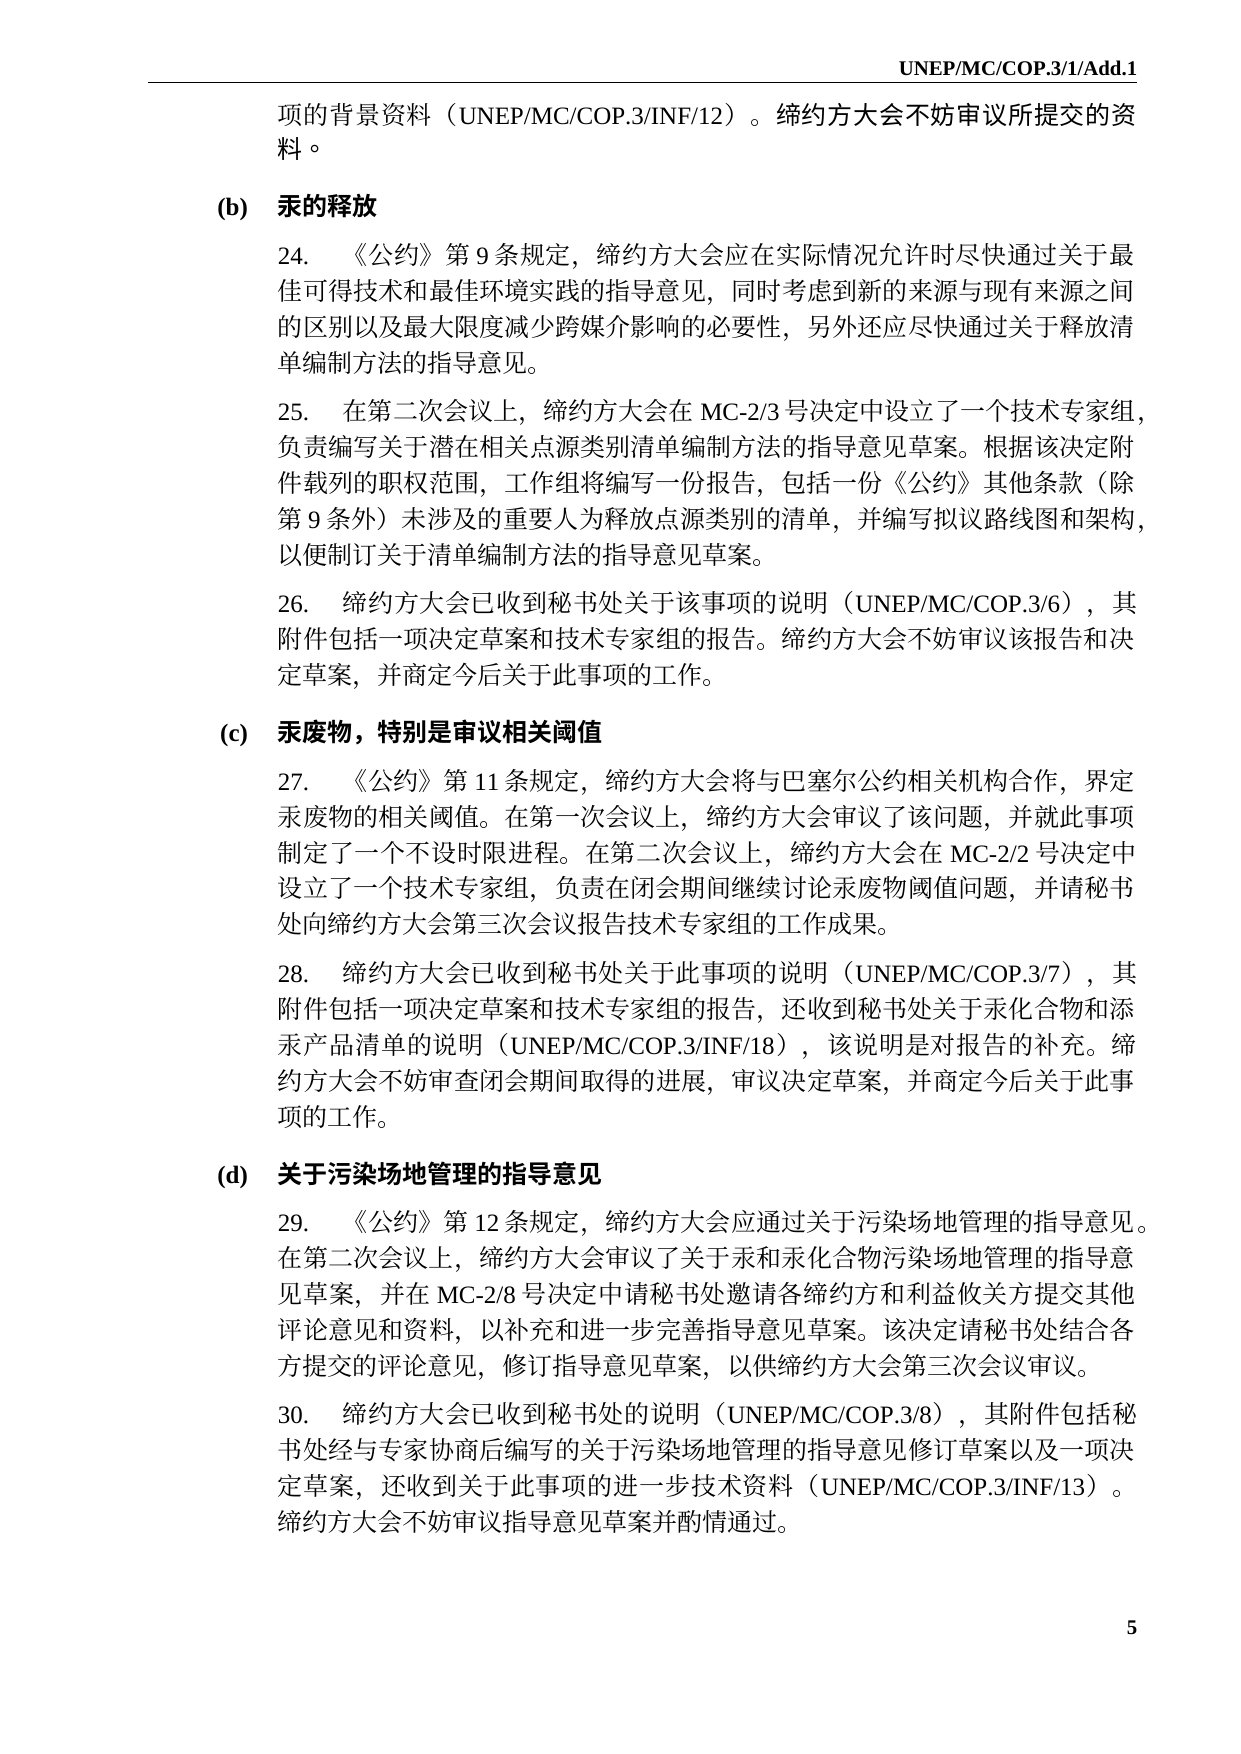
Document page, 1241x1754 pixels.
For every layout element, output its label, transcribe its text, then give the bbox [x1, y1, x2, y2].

text (c) 汞废物，特别是审议相关阈值 [148, 713, 1107, 749]
list 《公约》第11条规定，缔约方大会将与巴塞尔公约相关机构合作，界定汞废物的相关阈值。在第一次会议上，缔约方大会审议了该问题，并就此事项制定了一个不设时限进程。在第二次会议上，缔约方大会在MC-2/2号决定中设立了一个技术专家组，负责在闭会期间继续讨论汞废物阈值问题，并请秘书处向缔约方大会第三次会议报告技术专家组的工作成果。 [278, 761, 1137, 941]
list 缔约方大会已收到秘书处的说明（UNEP/MC/COP.3/8），其附件包括秘书处经与专家协商后编写的关于污染场地管理的指导意见修订草案以及一项决定草案，还收到关于此事项的进一步技术资料（UNEP/MC/COP.3/INF/13）。缔约方大会不妨审议指导意见草案并酌情通过。 [278, 1395, 1137, 1539]
text (d) 关于污染场地管理的指导意见 [148, 1154, 1107, 1190]
text (b) 汞的释放 [148, 187, 1107, 223]
list 在第二次会议上，缔约方大会在MC-2/3号决定中设立了一个技术专家组，负责编写关于潜在相关点源类别清单编制方法的指导意见草案。根据该决定附件载列的职权范围，工作组将编写一份报告，包括一份《公约》其他条款（除第9条外）未涉及的重要人为释放点源类别的清单，并编写拟议路线图和架构，以便制订关于清单编制方法的指导意见草案。 [278, 392, 1137, 571]
list 《公约》第12条规定，缔约方大会应通过关于污染场地管理的指导意见。在第二次会议上，缔约方大会审议了关于汞和汞化合物污染场地管理的指导意见草案，并在MC-2/8号决定中请秘书处邀请各缔约方和利益攸关方提交其他评论意见和资料，以补充和进一步完善指导意见草案。该决定请秘书处结合各方提交的评论意见，修订指导意见草案，以供缔约方大会第三次会议审议。 [278, 1203, 1137, 1382]
list 《公约》第9条规定，缔约方大会应在实际情况允许时尽快通过关于最佳可得技术和最佳环境实践的指导意见，同时考虑到新的来源与现有来源之间的区别以及最大限度减少跨媒介影响的必要性，另外还应尽快通过关于释放清单编制方法的指导意见。 [278, 236, 1137, 379]
list 缔约方大会已收到秘书处关于此事项的说明（UNEP/MC/COP.3/7），其附件包括一项决定草案和技术专家组的报告，还收到秘书处关于汞化合物和添汞产品清单的说明（UNEP/MC/COP.3/INF/18），该说明是对报告的补充。缔约方大会不妨审查闭会期间取得的进展，审议决定草案，并商定今后关于此事项的工作。 [278, 953, 1137, 1133]
list 缔约方大会已收到秘书处关于该事项的说明（UNEP/MC/COP.3/6），其附件包括一项决定草案和技术专家组的报告。缔约方大会不妨审议该报告和决定草案，并商定今后关于此事项的工作。 [278, 584, 1137, 692]
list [278, 96, 1137, 166]
